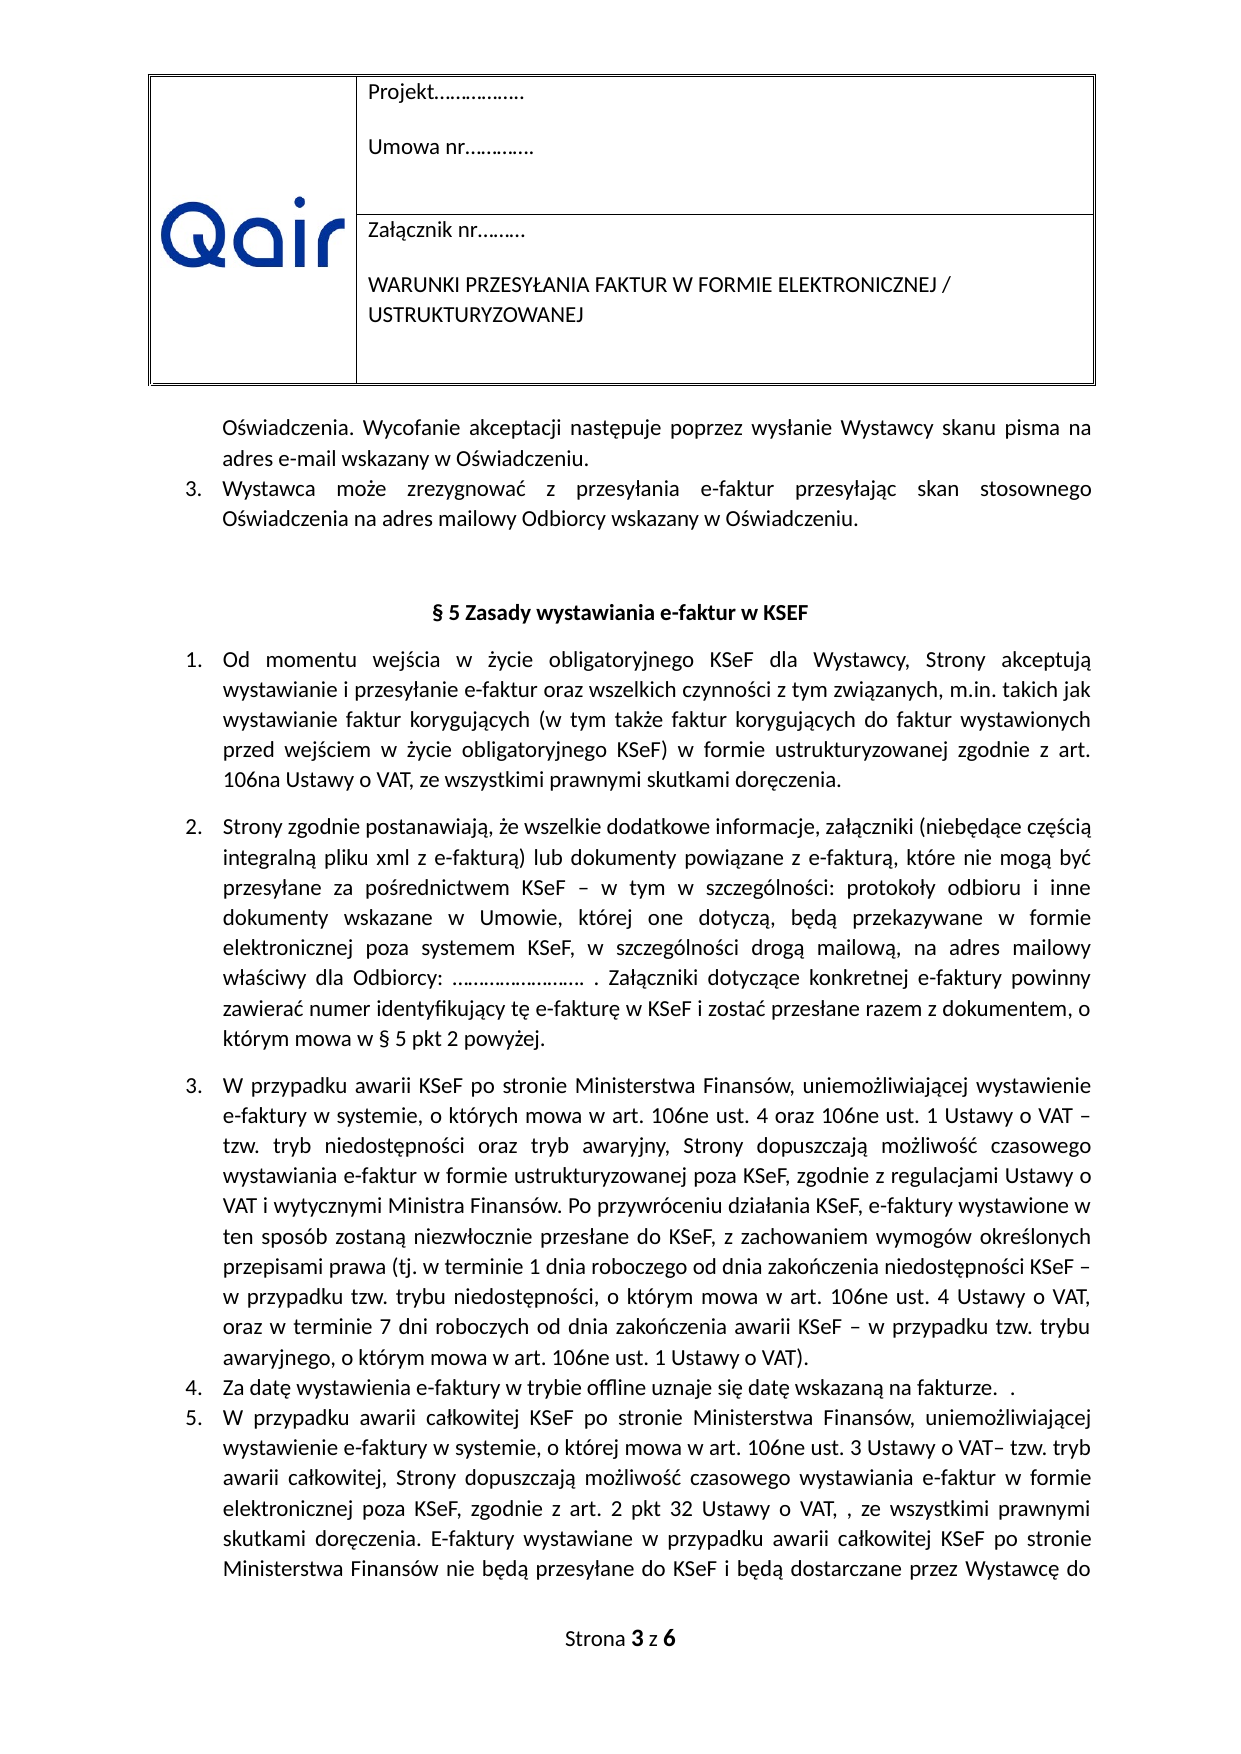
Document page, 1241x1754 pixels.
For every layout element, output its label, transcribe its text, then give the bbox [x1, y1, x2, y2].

picture [160, 195, 345, 268]
text § 5 Zasady wystawiania e-faktur w KSEF [148, 598, 1093, 626]
list W przypadku awarii KSeF po stronie Ministerstwa Finansów, uniemożliwiającej wystawienie e-faktury w systemie, o których mowa w art. 106ne ust. 4 oraz 106ne ust. 1 Ustawy o VAT – tzw. tryb niedostępności oraz tryb awaryjny, Strony dopuszczają możliwość czasowego wystawiania e-faktur w formie ustrukturyzowanej poza KSeF, zgodnie z regulacjami Ustawy o VAT i wytycznymi Ministra Finansów. Po przywróceniu działania KSeF, e-faktury wystawione w ten sposób zostaną niezwłocznie przesłane do KSeF, z zachowaniem wymogów określonych przepisami prawa (tj. w terminie 1 dnia roboczego od dnia zakończenia niedostępności KSeF – w przypadku tzw. trybu niedostępności, o którym mowa w art. 106ne ust. 4 Ustawy o VAT, oraz w terminie 7 dni roboczych od dnia zakończenia awarii KSeF – w przypadku tzw. trybu awaryjnego, o którym mowa w art. 106ne ust. 1 Ustawy o VAT). [185, 1071, 1093, 1371]
list Od momentu wejścia w życie obligatoryjnego KSeF dla Wystawcy, Strony akceptują wystawianie i przesyłanie e-faktur oraz wszelkich czynności z tym związanych, m.in. takich jak wystawianie faktur korygujących (w tym także faktur korygujących do faktur wystawionych przed wejściem w życie obligatoryjnego KSeF) w formie ustrukturyzowanej zgodnie z art. 106na Ustawy o VAT, ze wszystkimi prawnymi skutkami doręczenia. [185, 645, 1093, 794]
list Strony zgodnie postanawiają, że wszelkie dodatkowe informacje, załączniki (niebędące częścią integralną pliku xml z e-fakturą) lub dokumenty powiązane z e-fakturą, które nie mogą być przesyłane za pośrednictwem KSeF – w tym w szczególności: protokoły odbioru i inne dokumenty wskazane w Umowie, której one dotyczą, będą przekazywane w formie elektronicznej poza systemem KSeF, w szczególności drogą mailową, na adres mailowy właściwy dla Odbiorcy: ……………………. . Załączniki dotyczące konkretnej e-faktury powinny zawierać numer identyfikujący tę e-fakturę w KSeF i zostać przesłane razem z dokumentem, o którym mowa w § 5 pkt 2 powyżej. [185, 812, 1093, 1052]
list Za datę wystawienia e-faktury w trybie offline uznaje się datę wskazaną na fakturze. . [185, 1373, 1093, 1401]
list Wystawca może zrezygnować z przesyłania e-faktur przesyłając skan stosownego Oświadczenia na adres mailowy Odbiorcy wskazany w Oświadczeniu. [185, 474, 1093, 532]
